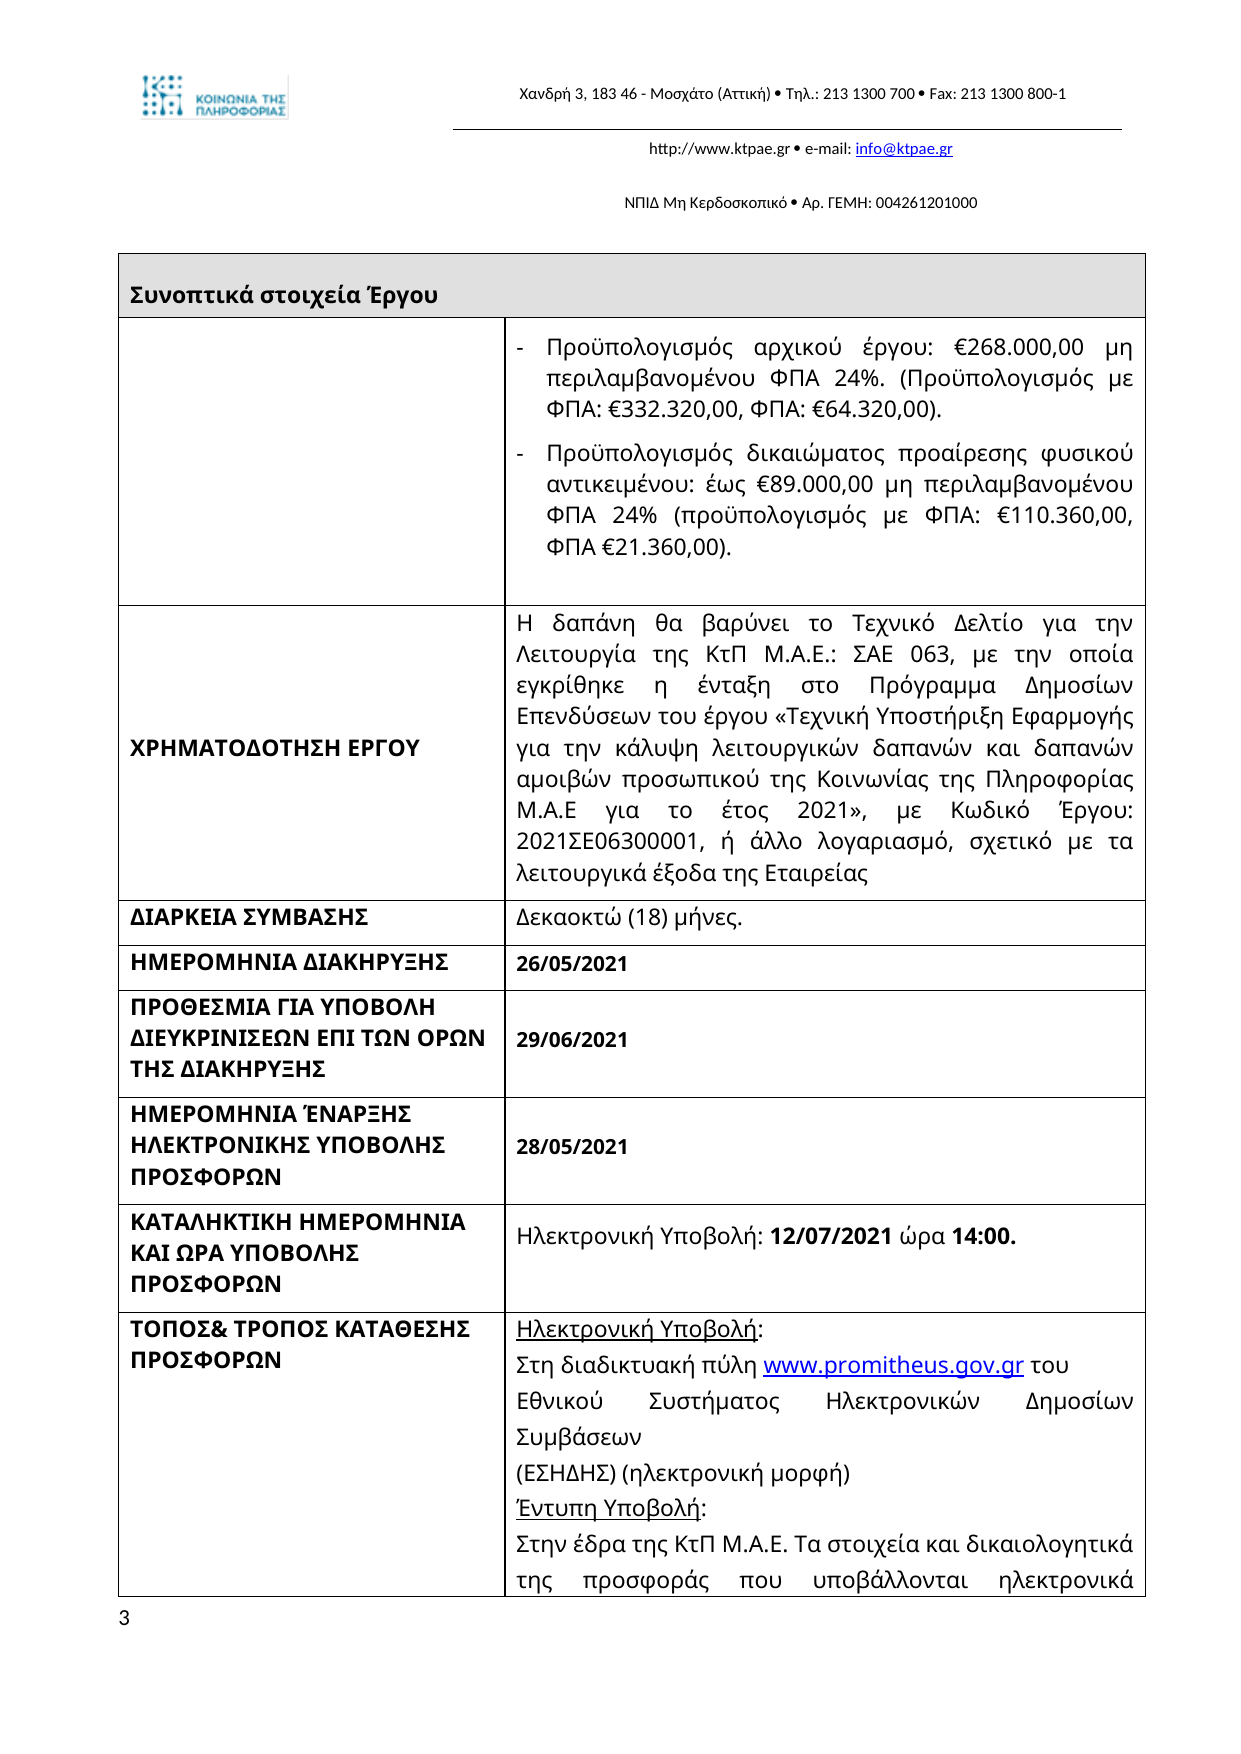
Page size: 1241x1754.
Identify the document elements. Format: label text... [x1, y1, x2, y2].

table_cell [119, 318, 504, 605]
table_cell ΗΜΕΡΟΜΗΝΙΑ ΔΙΑΚΗΡΥΞΗΣ [119, 946, 504, 990]
table_header Συνοπτικά στοιχεία Έργου [119, 254, 1145, 317]
table_cell Ηλεκτρονική Υποβολή: 12/07/2021 ώρα 14:00. [506, 1205, 1145, 1312]
table_cell 26/05/2021 [506, 946, 1145, 990]
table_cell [506, 1313, 1145, 1596]
table_cell Η δαπάνη θα βαρύνει το Τεχνικό Δελτίο για την Λειτουργία της ΚτΠ Μ.Α.Ε.: ΣΑΕ 063, με την οποία εγκρίθηκε η ένταξη στο Πρόγραμμα Δημοσίων Επενδύσεων του έργου «Τεχνική Υποστήριξη Εφαρμογής για την κάλυψη λειτουργικών δαπανών και δαπανών αμοιβών προσωπικού της Κοινωνίας της Πληροφορίας Μ.Α.Ε για το έτος 2021», με Κωδικό Έργου: 2021ΣΕ06300001, ή άλλο λογαριασμό, σχετικό με τα λειτουργικά έξοδα της Εταιρείας [506, 606, 1145, 900]
picture [140, 75, 289, 121]
table_cell 29/06/2021 [506, 991, 1145, 1097]
table_cell ΚΑΤΑΛΗΚΤΙΚΗ ΗΜΕΡΟΜΗΝΙΑ ΚΑΙ ΩΡΑ ΥΠΟΒΟΛΗΣ ΠΡΟΣΦΟΡΩΝ [119, 1205, 504, 1312]
table_cell ΤΟΠΟΣ& ΤΡΟΠΟΣ ΚΑΤΑΘΕΣΗΣ ΠΡΟΣΦΟΡΩΝ [119, 1313, 504, 1596]
table_cell ΗΜΕΡΟΜΗΝΙΑ ΈΝΑΡΞΗΣ ΗΛΕΚΤΡΟΝΙΚΗΣ ΥΠΟΒΟΛΗΣ ΠΡΟΣΦΟΡΩΝ [119, 1098, 504, 1204]
table_cell Δεκαοκτώ (18) μήνες. [506, 901, 1145, 945]
table_cell 28/05/2021 [506, 1098, 1145, 1204]
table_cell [506, 318, 1145, 605]
table_cell ΔΙΑΡΚΕΙΑ ΣΥΜΒΑΣΗΣ [119, 901, 504, 945]
table_cell ΠΡΟΘΕΣΜΙΑ ΓΙΑ ΥΠΟΒΟΛΗ ΔΙΕΥΚΡΙΝΙΣΕΩΝ ΕΠΙ ΤΩΝ ΟΡΩΝ ΤΗΣ ΔΙΑΚΗΡΥΞΗΣ [119, 991, 504, 1097]
table_cell ΧΡΗΜΑΤΟΔΟΤΗΣΗ ΕΡΓΟΥ [119, 606, 504, 900]
